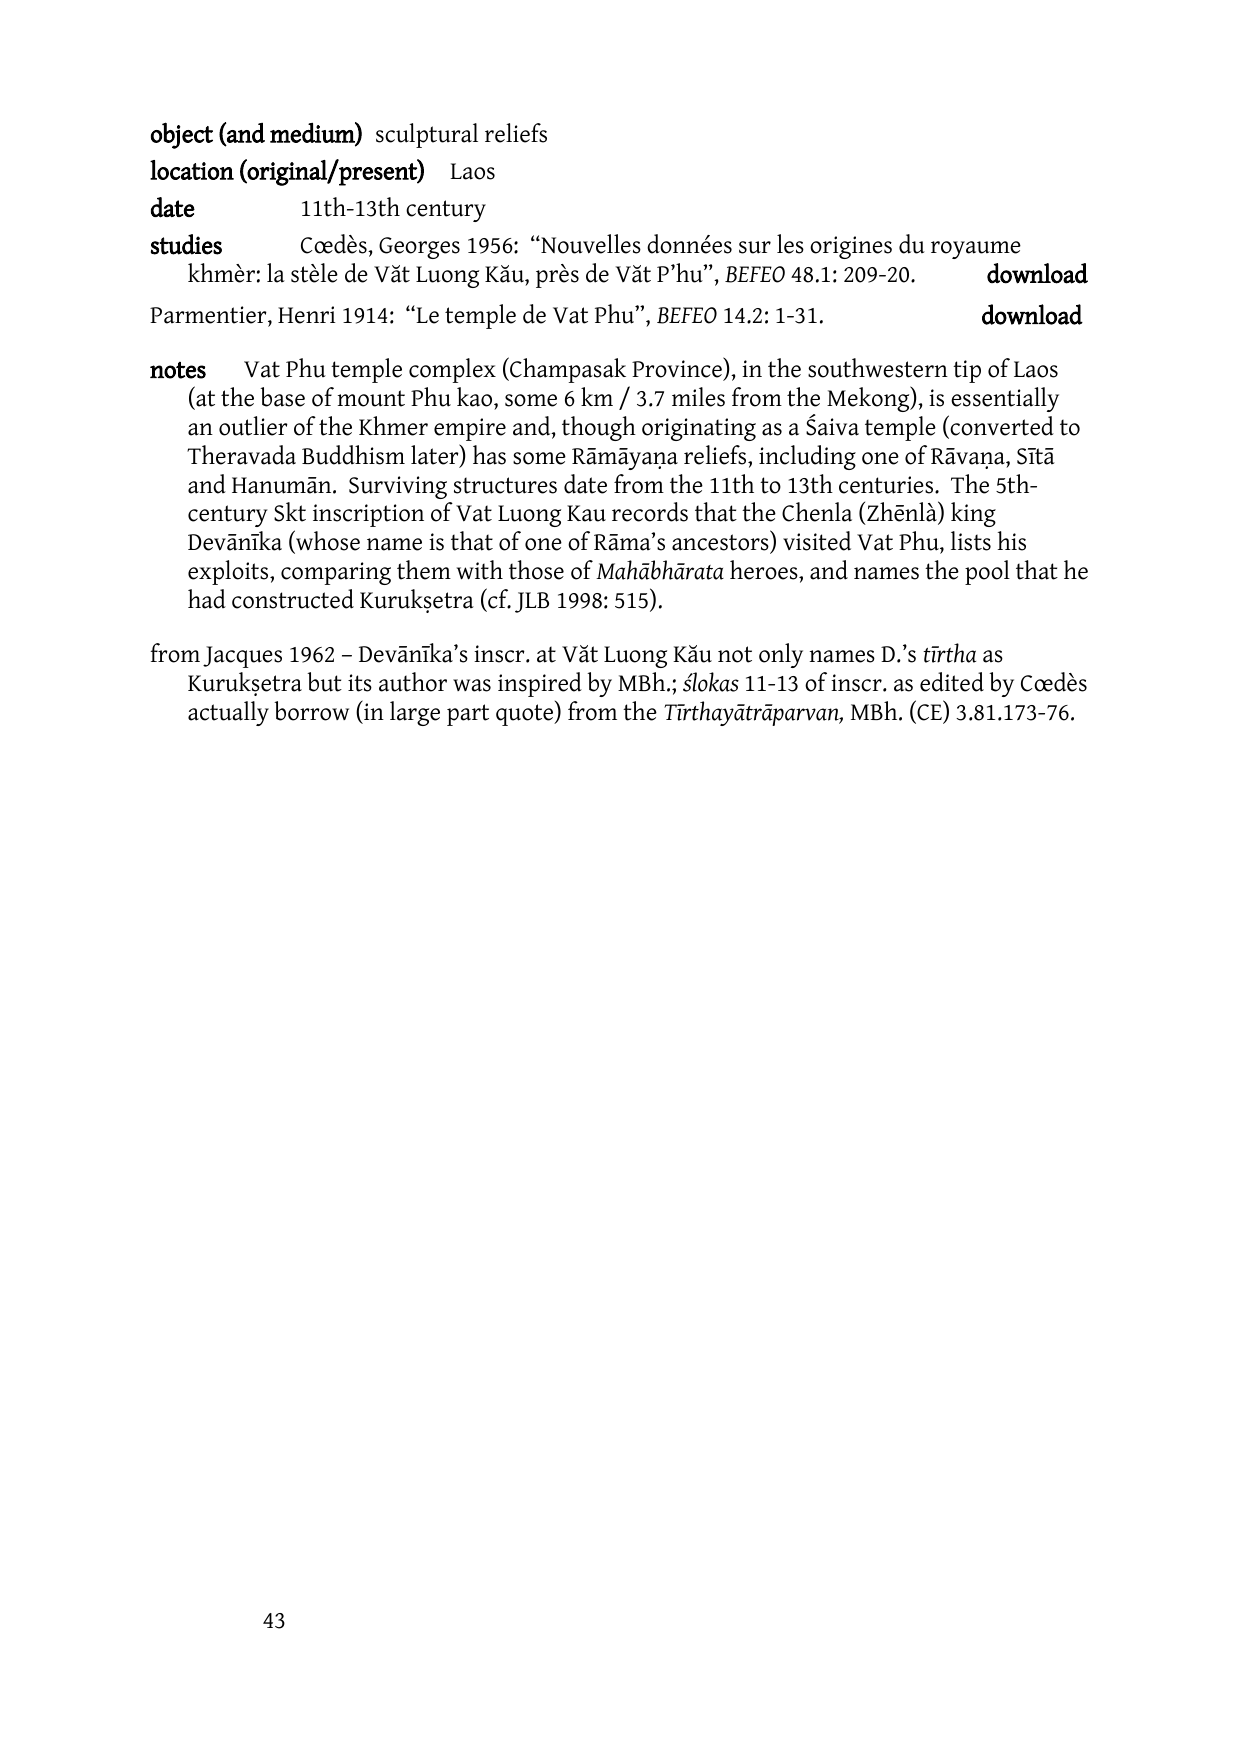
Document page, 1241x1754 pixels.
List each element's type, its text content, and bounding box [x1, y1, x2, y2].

text from Jacques 1962 – Devānīka’s inscr. at Văt Luong Kău not only names D.’s tīrtha as Kurukṣetra but its author was inspired by MBh.; ślokas 11-13 of inscr. as edited by Cœdès actually borrow (in large part quote) from the Tīrthayātrāparvan, MBh. (CE) 3.81.173-76. [150, 640, 1090, 727]
text object (and medium) sculptural reliefs [150, 120, 1090, 149]
text notes Vat Phu temple complex (Champasak Province), in the southwestern tip of Laos (at the base of mount Phu kao, some 6 km / 3.7 miles from the Mekong), is essentially an outlier of the Khmer empire and, though originating as a Śaiva temple (converted to Theravada Buddhism later) has some Rāmāyaṇa reliefs, including one of Rāvaṇa, Sītā and Hanumān. Surviving structures date from the 11th to 13th centuries. The 5th-century Skt inscription of Vat Luong Kau records that the Chenla (Zhēnlà) king Devānīka (whose name is that of one of Rāma’s ancestors) visited Vat Phu, lists his exploits, comparing them with those of Mahābhārata heroes, and names the pool that he had constructed Kurukṣetra (cf. JLB 1998: 515). [150, 356, 1090, 615]
text Parmentier, Henri 1914: “Le temple de Vat Phu”, BEFEO 14.2: 1-31. download [150, 302, 1090, 331]
text studies Cœdès, Georges 1956: “Nouvelles données sur les origines du royaume khmèr: la stèle de Văt Luong Kău, près de Văt P’hu”, BEFEO 48.1: 209-20. download [150, 232, 1090, 289]
text date 11th-13th century [150, 194, 1090, 223]
text location (original/present) Laos [150, 157, 1090, 186]
